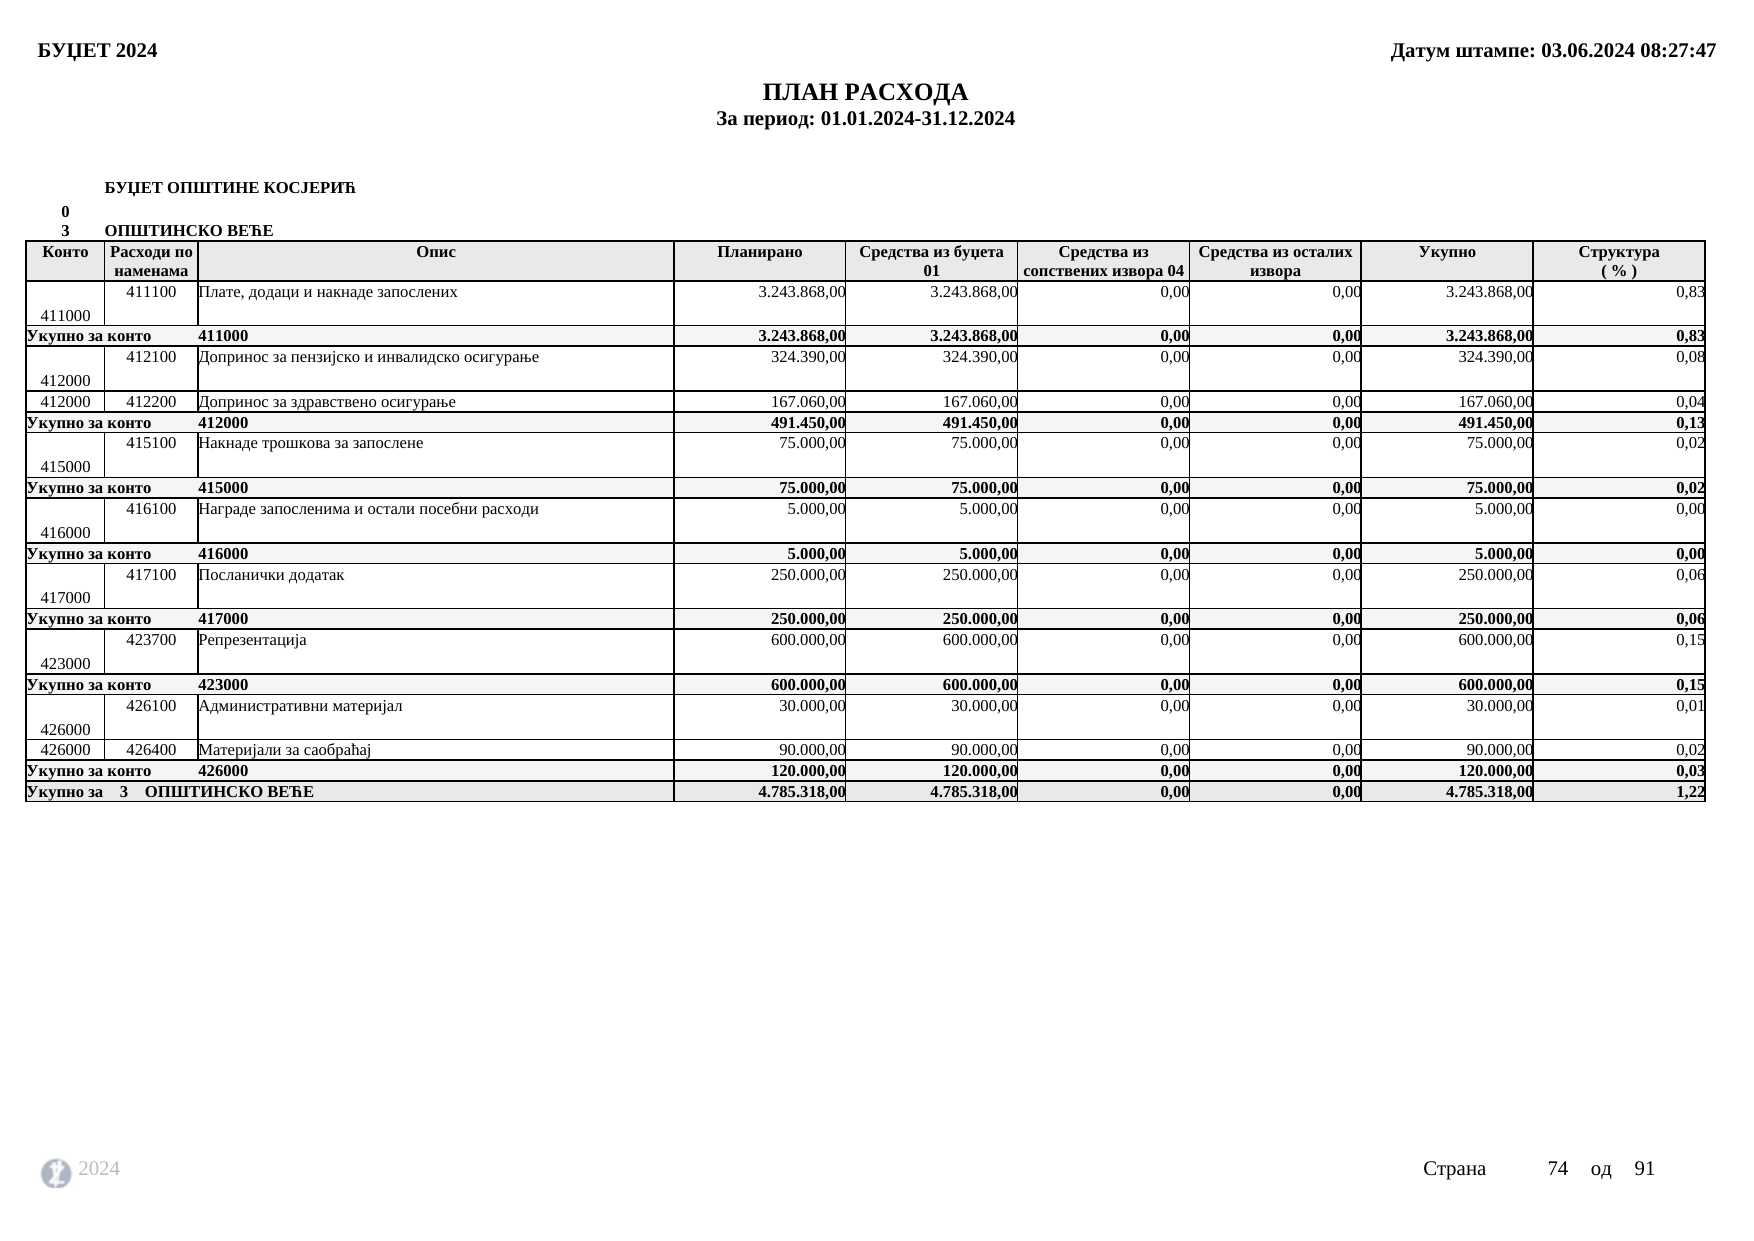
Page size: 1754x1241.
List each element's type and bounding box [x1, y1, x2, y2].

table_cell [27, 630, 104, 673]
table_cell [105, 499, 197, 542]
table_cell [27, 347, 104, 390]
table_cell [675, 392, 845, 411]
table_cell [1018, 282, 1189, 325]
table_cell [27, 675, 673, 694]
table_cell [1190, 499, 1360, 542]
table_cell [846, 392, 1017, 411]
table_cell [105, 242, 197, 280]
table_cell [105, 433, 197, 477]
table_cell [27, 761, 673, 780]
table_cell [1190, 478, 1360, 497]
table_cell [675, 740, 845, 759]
picture [37, 1155, 75, 1188]
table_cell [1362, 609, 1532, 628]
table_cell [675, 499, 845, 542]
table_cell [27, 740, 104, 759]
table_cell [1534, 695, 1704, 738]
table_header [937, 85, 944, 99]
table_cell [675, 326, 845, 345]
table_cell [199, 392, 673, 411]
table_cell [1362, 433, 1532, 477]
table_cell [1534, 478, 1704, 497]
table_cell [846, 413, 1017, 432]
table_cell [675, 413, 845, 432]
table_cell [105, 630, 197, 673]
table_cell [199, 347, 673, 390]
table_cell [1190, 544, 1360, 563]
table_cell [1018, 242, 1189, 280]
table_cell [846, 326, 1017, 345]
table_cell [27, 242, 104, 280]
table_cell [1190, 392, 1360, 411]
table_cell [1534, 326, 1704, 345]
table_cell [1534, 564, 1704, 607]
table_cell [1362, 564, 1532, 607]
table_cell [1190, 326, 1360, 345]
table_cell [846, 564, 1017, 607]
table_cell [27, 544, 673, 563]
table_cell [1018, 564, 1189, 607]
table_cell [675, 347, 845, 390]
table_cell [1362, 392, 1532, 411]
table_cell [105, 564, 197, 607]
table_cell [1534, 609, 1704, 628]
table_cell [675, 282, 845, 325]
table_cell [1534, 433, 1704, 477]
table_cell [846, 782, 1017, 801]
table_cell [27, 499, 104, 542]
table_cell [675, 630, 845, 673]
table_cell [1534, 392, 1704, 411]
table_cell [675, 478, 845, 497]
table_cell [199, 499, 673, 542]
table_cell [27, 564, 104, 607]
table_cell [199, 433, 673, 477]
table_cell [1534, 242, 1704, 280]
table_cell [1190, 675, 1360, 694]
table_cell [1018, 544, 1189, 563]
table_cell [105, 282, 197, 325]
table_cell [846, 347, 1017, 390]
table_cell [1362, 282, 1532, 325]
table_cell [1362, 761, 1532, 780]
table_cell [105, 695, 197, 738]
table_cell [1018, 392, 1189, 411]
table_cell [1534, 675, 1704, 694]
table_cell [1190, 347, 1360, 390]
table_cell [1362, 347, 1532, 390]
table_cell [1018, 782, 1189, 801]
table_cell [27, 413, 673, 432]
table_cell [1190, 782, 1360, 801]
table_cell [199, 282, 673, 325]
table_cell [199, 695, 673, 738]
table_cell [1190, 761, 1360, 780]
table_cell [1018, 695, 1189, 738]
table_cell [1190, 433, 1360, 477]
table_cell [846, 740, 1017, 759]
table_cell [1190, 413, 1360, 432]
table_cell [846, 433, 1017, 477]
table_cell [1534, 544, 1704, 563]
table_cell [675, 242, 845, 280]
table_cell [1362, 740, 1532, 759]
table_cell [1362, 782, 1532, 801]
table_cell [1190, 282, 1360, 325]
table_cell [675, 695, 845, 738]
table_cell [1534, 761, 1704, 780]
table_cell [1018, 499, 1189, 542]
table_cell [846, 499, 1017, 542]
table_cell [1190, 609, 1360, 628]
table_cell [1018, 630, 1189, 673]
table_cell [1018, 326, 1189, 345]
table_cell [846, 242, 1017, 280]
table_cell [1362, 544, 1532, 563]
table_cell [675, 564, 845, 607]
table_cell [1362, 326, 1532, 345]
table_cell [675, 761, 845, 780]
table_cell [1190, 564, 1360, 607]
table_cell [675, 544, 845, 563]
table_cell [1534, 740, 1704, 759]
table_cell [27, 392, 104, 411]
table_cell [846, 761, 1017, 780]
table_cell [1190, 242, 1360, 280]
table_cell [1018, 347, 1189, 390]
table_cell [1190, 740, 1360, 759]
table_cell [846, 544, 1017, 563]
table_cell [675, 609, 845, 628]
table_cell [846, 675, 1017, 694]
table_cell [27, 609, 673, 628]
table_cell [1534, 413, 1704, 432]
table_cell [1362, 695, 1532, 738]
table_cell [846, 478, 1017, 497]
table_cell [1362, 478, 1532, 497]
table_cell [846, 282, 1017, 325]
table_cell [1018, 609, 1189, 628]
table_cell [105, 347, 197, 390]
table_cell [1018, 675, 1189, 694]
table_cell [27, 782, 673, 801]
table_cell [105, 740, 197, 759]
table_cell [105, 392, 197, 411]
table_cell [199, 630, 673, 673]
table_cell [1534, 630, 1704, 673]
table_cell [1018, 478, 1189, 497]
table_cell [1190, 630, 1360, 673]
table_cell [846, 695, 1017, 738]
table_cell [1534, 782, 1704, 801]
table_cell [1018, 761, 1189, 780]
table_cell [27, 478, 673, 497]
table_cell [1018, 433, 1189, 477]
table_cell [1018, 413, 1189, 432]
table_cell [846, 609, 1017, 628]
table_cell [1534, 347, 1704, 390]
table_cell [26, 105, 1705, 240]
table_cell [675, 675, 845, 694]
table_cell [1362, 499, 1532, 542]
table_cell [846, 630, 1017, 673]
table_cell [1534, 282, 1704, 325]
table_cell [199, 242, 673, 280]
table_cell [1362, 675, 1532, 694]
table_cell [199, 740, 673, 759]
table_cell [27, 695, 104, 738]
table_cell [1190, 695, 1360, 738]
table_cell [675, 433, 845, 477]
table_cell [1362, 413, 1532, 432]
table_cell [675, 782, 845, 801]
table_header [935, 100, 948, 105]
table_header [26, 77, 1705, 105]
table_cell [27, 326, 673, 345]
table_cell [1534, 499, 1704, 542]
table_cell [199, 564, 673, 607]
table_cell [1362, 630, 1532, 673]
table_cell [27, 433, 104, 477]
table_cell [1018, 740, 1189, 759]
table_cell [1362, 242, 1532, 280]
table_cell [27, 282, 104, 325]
